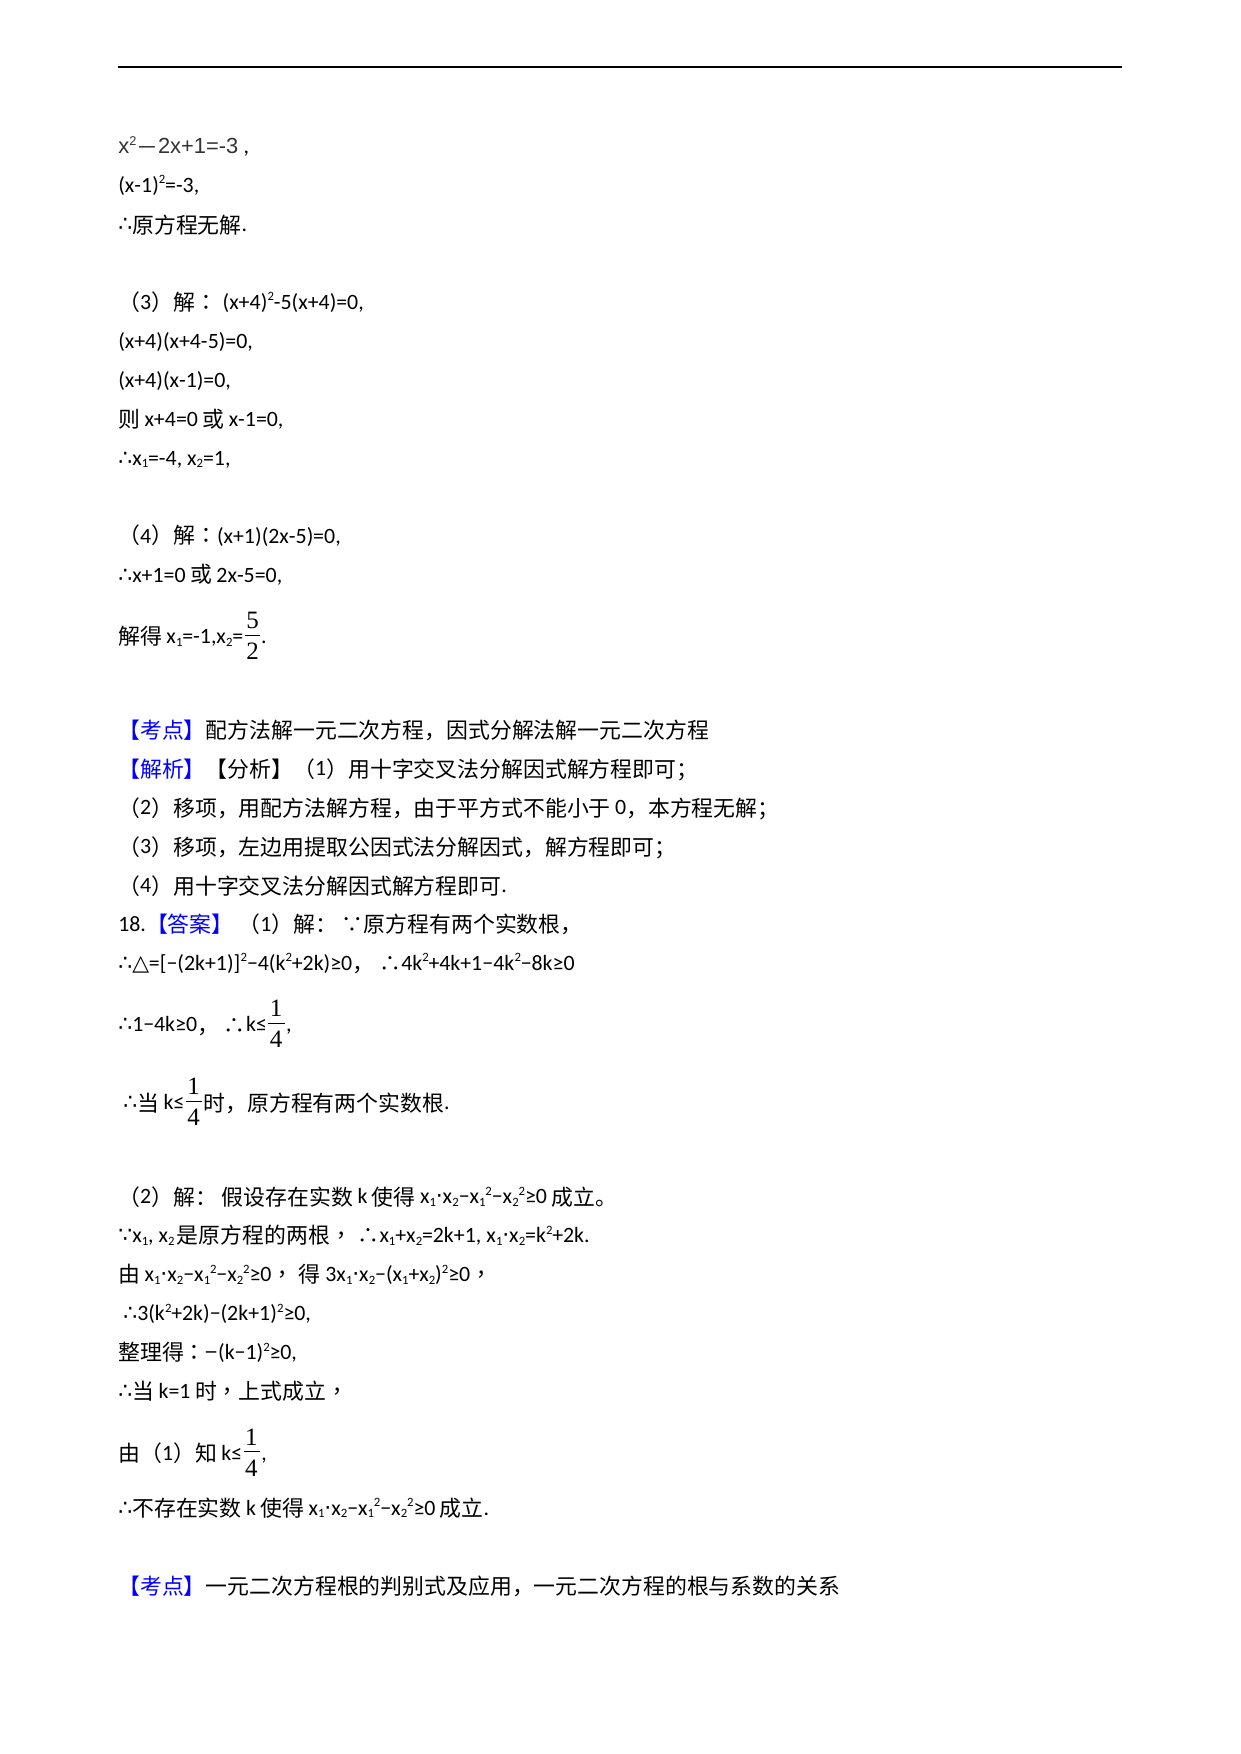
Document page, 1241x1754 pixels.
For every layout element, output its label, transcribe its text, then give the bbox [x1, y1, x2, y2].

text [118, 129, 1122, 707]
text 【考点】一元二次方程根的判别式及应用，一元二次方程的根与系数的关系 [118, 1568, 1122, 1601]
text 【解析】【分析】（1）用十字交叉法分解因式解方程即可； （2）移项，用配方法解方程，由于平方式不能小于0，本方程无解； （3）移项，左边用提取公因式法分解因式，解方程即可； （4）用十字交叉法分解因式解方程即可. [118, 751, 1122, 901]
text 18.【答案】 （1）解： ∵原方程有两个实数根， ∴△=[−(2k+1)]2−4(k2+2k)≥0， ∴4k2+4k+1−4k2−8k≥0 ∴1−4k≥0， ∴k≤, ∴当k≤时，原方程有两个实数根. （2）解： 假设存在实数k使得x1⋅x2−x12−x22≥0成立。 ∵x1, x2是原方程的两根， ∴x1+x2=2k+1, x1⋅x2=k2+2k. 由x1⋅x2−x12−x22≥0， 得3x1⋅x2−(x1+x2)2≥0， ∴3(k2+2k)−(2k+1)2≥0, 整理得：−(k−1)2≥0, ∴当k=1时，上式成立， 由（1）知k≤, ∴不存在实数k使得x1⋅x2−x12−x22≥0成立. [118, 907, 1122, 1563]
text 【考点】配方法解一元二次方程，因式分解法解一元二次方程 [118, 713, 1122, 745]
